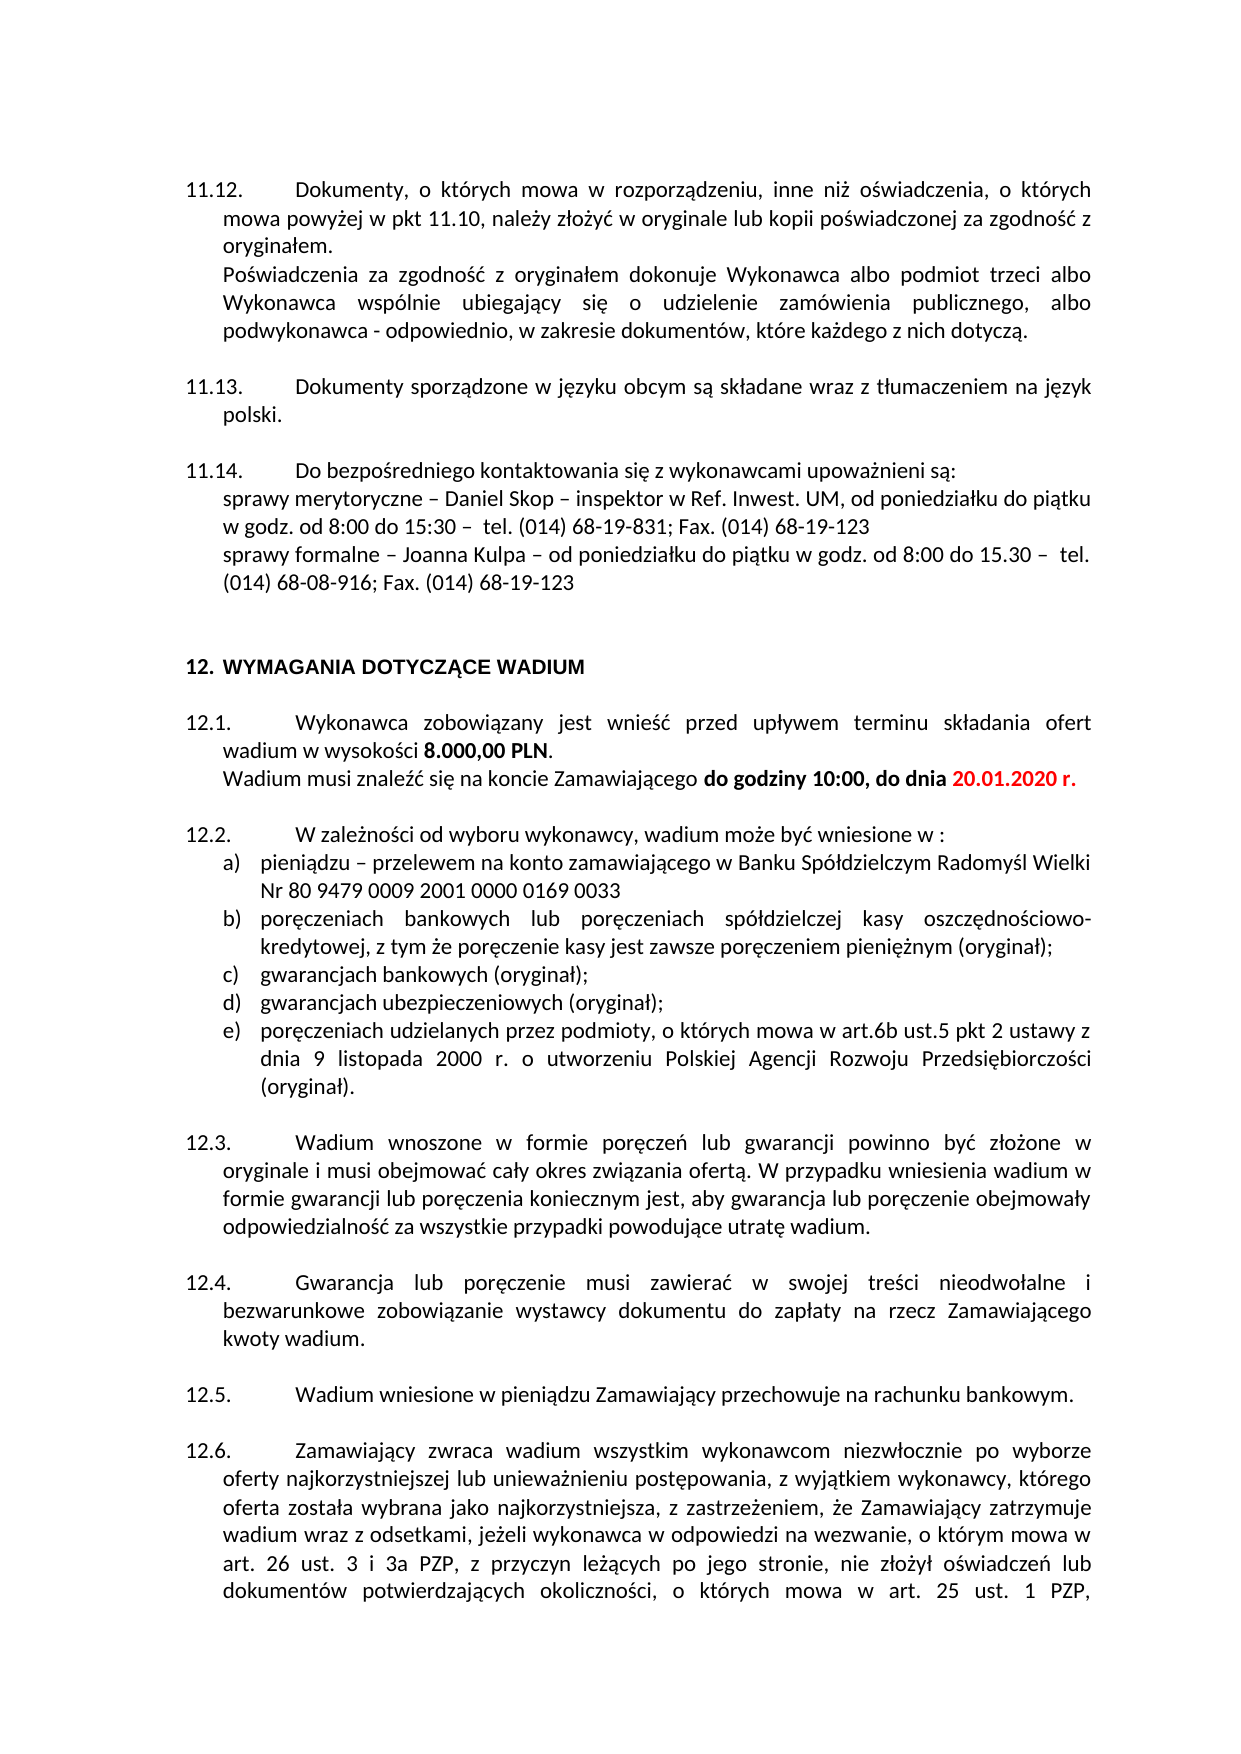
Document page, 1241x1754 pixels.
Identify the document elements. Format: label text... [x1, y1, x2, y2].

text Do bezpośredniego kontaktowania się z wykonawcami upoważnieni są: [185, 456, 1093, 484]
text Dokumenty sporządzone w języku obcym są składane wraz z tłumaczeniem na język polski. [185, 372, 1093, 428]
list Poświadczenia za zgodność z oryginałem dokonuje Wykonawca albo podmiot trzeci albo Wykonawca wspólnie ubiegający się o udzielenie zamówienia publicznego, albo podwykonawca - odpowiednio, w zakresie dokumentów, które każdego z nich dotyczą. [223, 260, 1093, 344]
list Gwarancja lub poręczenie musi zawierać w swojej treści nieodwołalne i bezwarunkowe zobowiązanie wystawcy dokumentu do zapłaty na rzecz Zamawiającego kwoty wadium. [185, 1268, 1093, 1352]
list sprawy formalne – Joanna Kulpa – od poniedziałku do piątku w godz. od 8:00 do 15.30 – tel. (014) 68-08-916; Fax. (014) 68-19-123 [223, 540, 1093, 596]
list W zależności od wyboru wykonawcy, wadium może być wniesione w : [185, 820, 1093, 848]
list Wykonawca zobowiązany jest wnieść przed upływem terminu składania ofert wadium w wysokości 8.000,00 PLN. [185, 708, 1093, 764]
list poręczeniach udzielanych przez podmioty, o których mowa w art.6b ust.5 pkt 2 ustawy z dnia 9 listopada 2000 r. o utworzeniu Polskiej Agencji Rozwoju Przedsiębiorczości (oryginał). [223, 1016, 1093, 1100]
list Wadium wniesione w pieniądzu Zamawiający przechowuje na rachunku bankowym. [185, 1381, 1093, 1408]
list pieniądzu – przelewem na konto zamawiającego w Banku Spółdzielczym Radomyśl Wielki Nr 80 9479 0009 2001 0000 0169 0033 [223, 848, 1093, 904]
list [185, 1437, 1093, 1605]
list gwarancjach bankowych (oryginał); [223, 960, 1093, 988]
list gwarancjach ubezpieczeniowych (oryginał); [223, 988, 1093, 1016]
list Dokumenty, o których mowa w rozporządzeniu, inne niż oświadczenia, o których mowa powyżej w pkt 11.10, należy złożyć w oryginale lub kopii poświadczonej za zgodność z oryginałem. [185, 176, 1093, 260]
list sprawy merytoryczne – Daniel Skop – inspektor w Ref. Inwest. UM, od poniedziałku do piątku w godz. od 8:00 do 15:30 – tel. (014) 68-19-831; Fax. (014) 68-19-123 [223, 484, 1093, 540]
list WYMAGANIA DOTYCZĄCE WADIUM [185, 652, 1093, 680]
list Wadium wnoszone w formie poręczeń lub gwarancji powinno być złożone w oryginale i musi obejmować cały okres związania ofertą. W przypadku wniesienia wadium w formie gwarancji lub poręczenia koniecznym jest, aby gwarancja lub poręczenie obejmowały odpowiedzialność za wszystkie przypadki powodujące utratę wadium. [185, 1128, 1093, 1240]
list poręczeniach bankowych lub poręczeniach spółdzielczej kasy oszczędnościowo-kredytowej, z tym że poręczenie kasy jest zawsze poręczeniem pieniężnym (oryginał); [223, 904, 1093, 960]
text Wadium musi znaleźć się na koncie Zamawiającego do godziny 10:00, do dnia 20.01.2020 r. [223, 764, 1093, 792]
